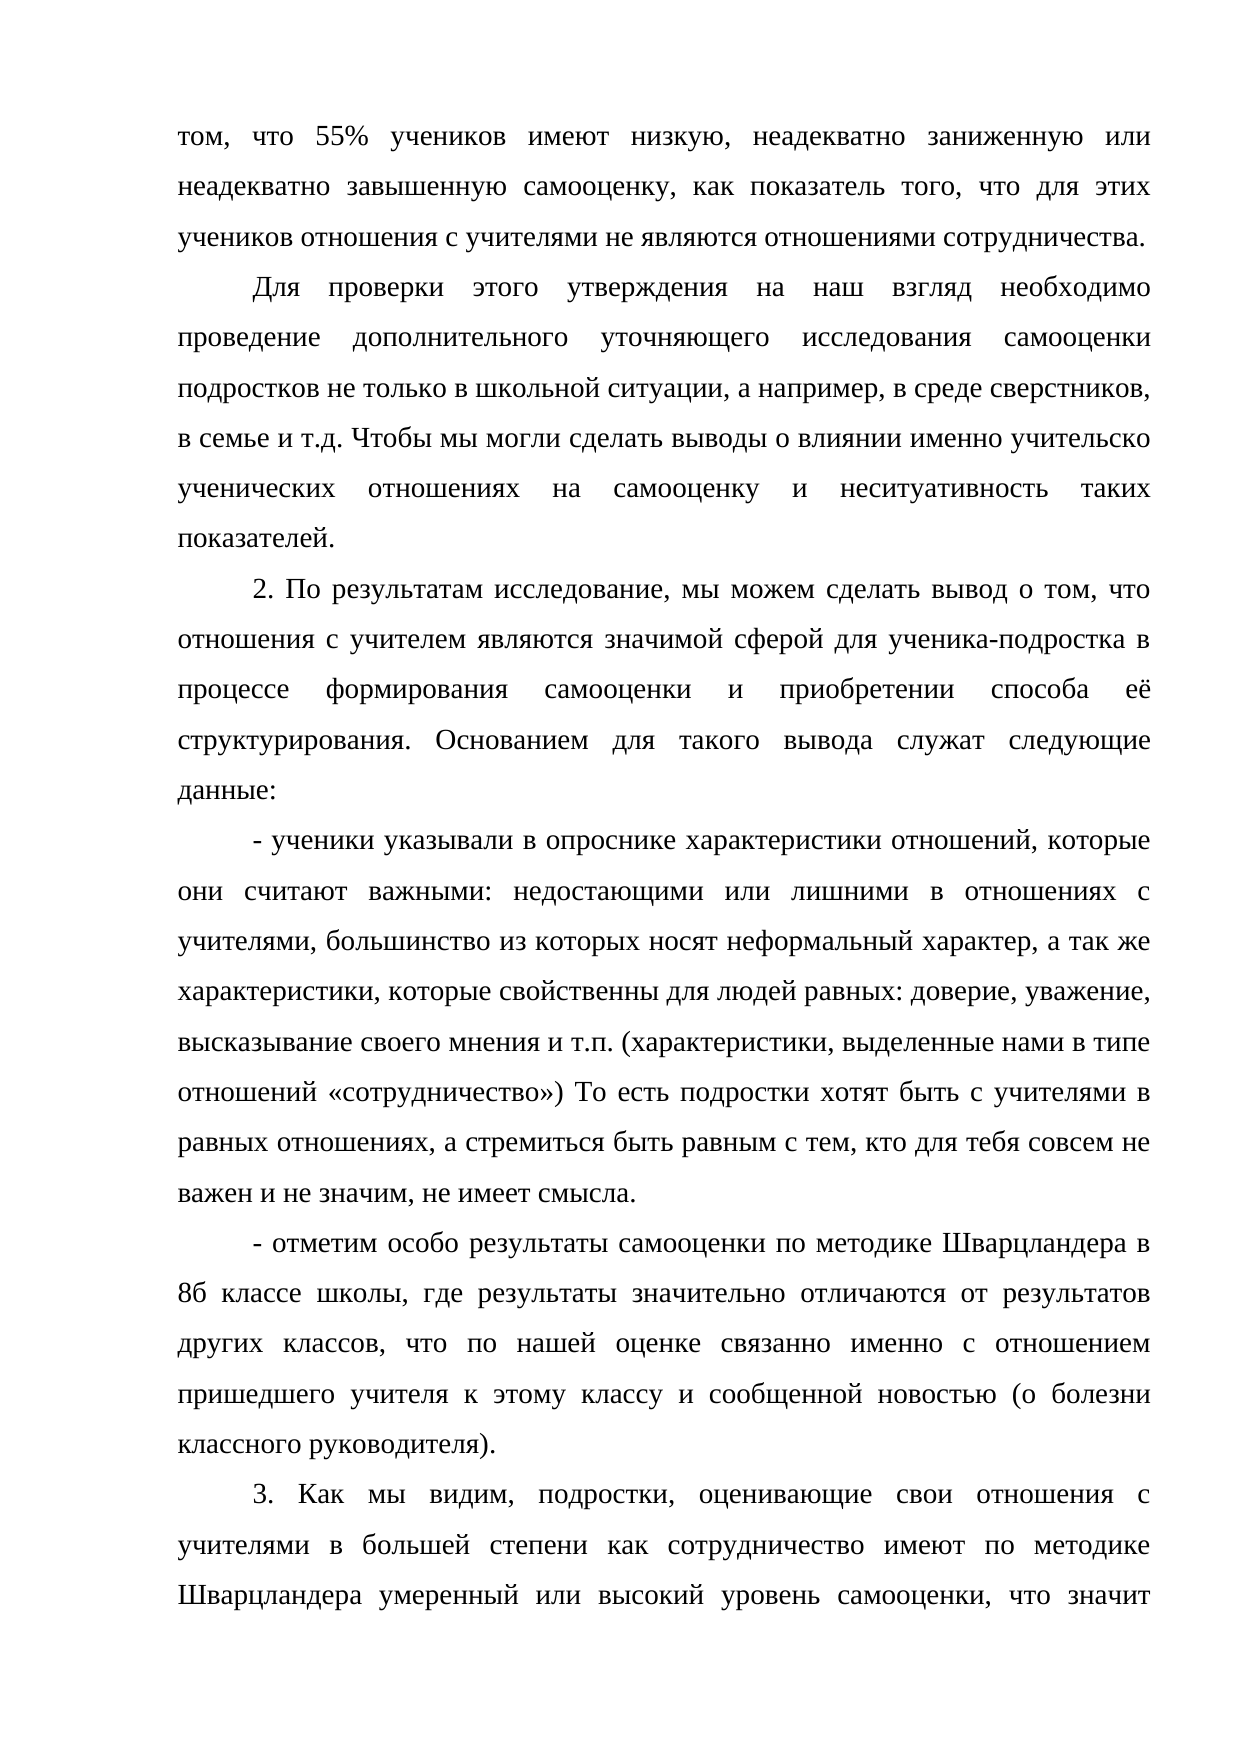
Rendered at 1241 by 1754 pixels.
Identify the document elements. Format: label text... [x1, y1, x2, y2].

text Для проверки этого утверждения на наш взгляд необходимо проведение дополнительного уточняющего исследования самооценки подростков не только в школьной ситуации, а например, в среде сверстников, в семье и т.д. Чтобы мы могли сделать выводы о влиянии именно учительско ученических отношениях на самооценку и неситуативность таких показателей. [177, 269, 1152, 554]
text - отметим особо результаты самооценки по методике Шварцландера в 8б классе школы, где результаты значительно отличаются от результатов других классов, что по нашей оценке связанно именно с отношением пришедшего учителя к этому классу и сообщенной новостью (о болезни классного руководителя). [177, 1225, 1152, 1460]
text 2. По результатам исследование, мы можем сделать вывод о том, что отношения с учителем являются значимой сферой для ученика-подростка в процессе формирования самооценки и приобретении способа её структурирования. Основанием для такого вывода служат следующие данные: [177, 571, 1152, 806]
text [177, 118, 1152, 252]
text - ученики указывали в опроснике характеристики отношений, которые они считают важными: недостающими или лишними в отношениях с учителями, большинство из которых носят неформальный характер, а так же характеристики, которые свойственны для людей равных: доверие, уважение, высказывание своего мнения и т.п. (характеристики, выделенные нами в типе отношений «сотрудничество») То есть подростки хотят быть с учителями в равных отношениях, а стремиться быть равным с тем, кто для тебя совсем не важен и не значим, не имеет смысла. [177, 822, 1152, 1208]
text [177, 1477, 1152, 1611]
